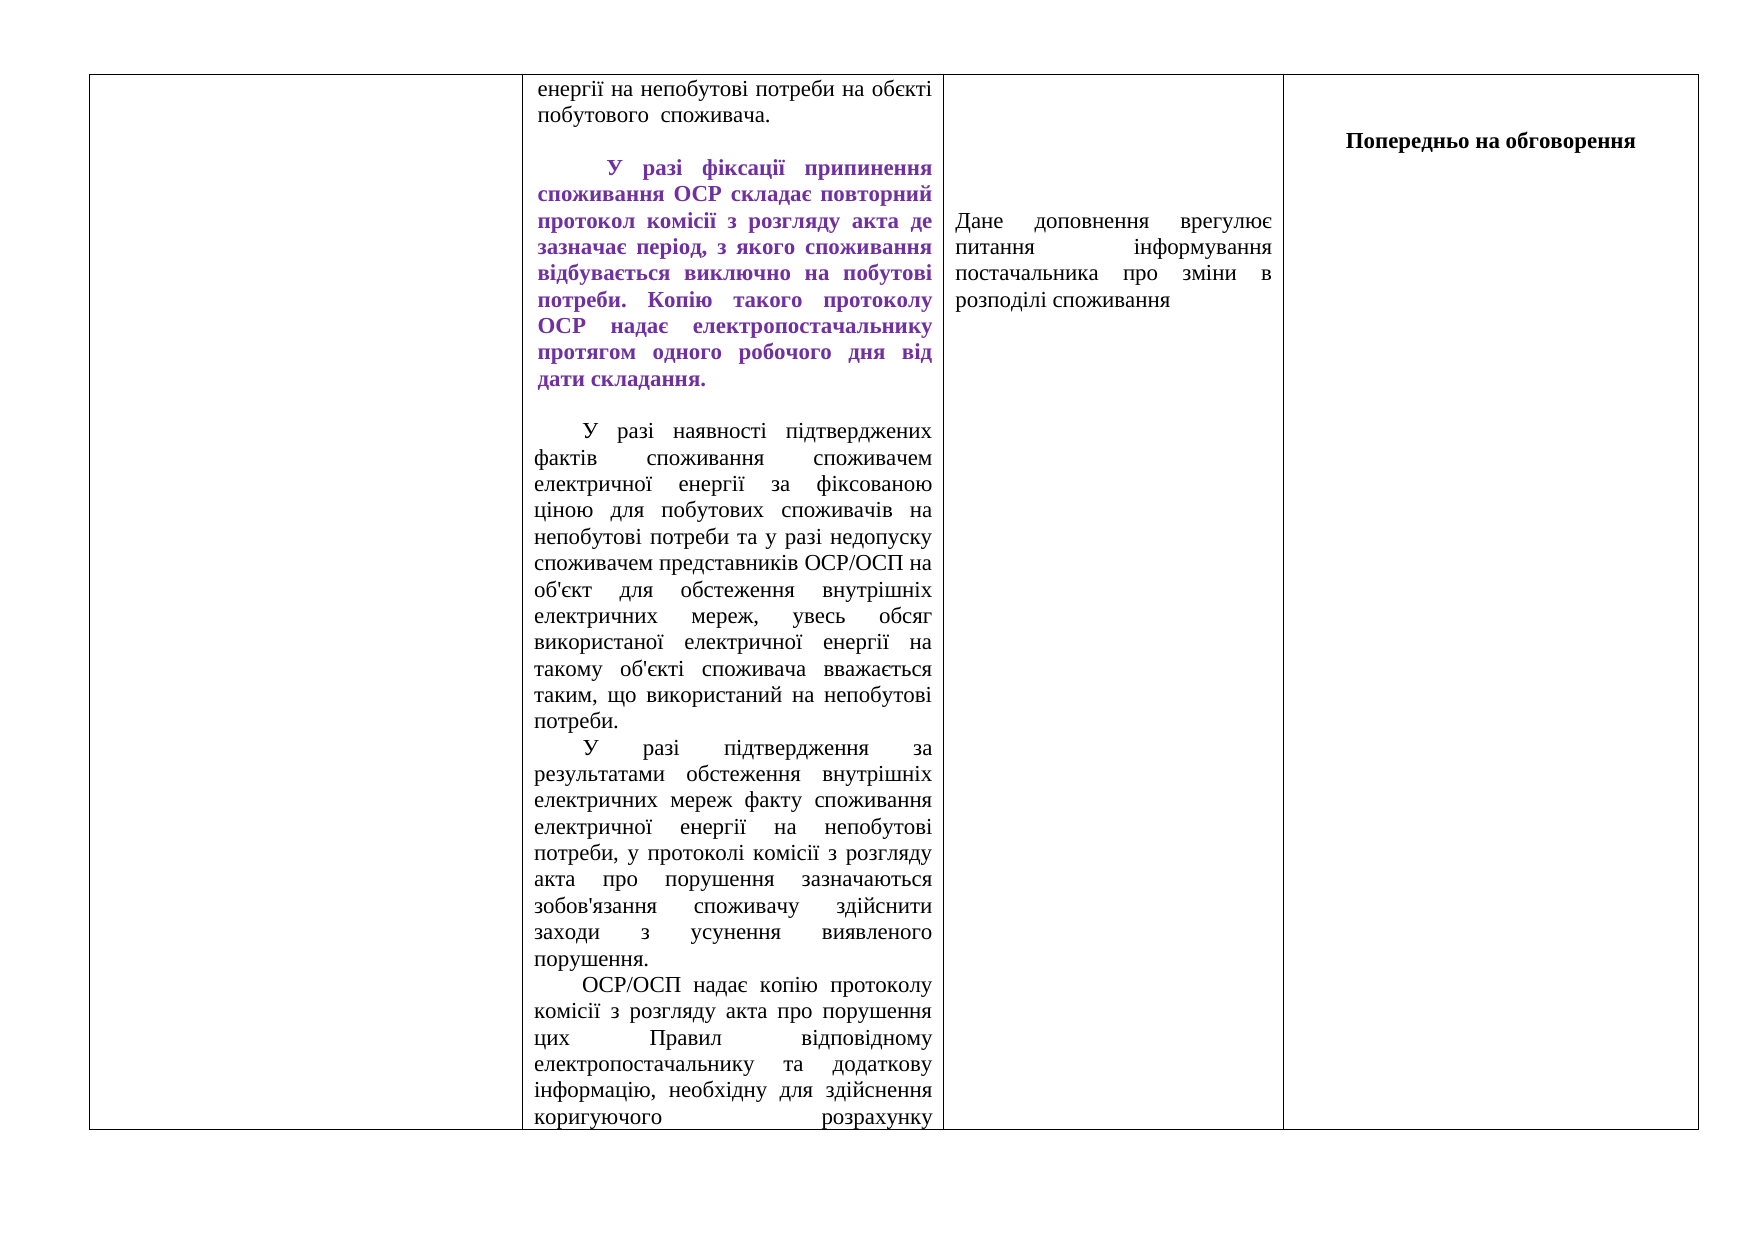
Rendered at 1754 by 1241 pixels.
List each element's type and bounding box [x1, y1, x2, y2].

table_cell [944, 75, 1283, 1129]
table_cell [523, 75, 943, 1129]
table_cell [90, 75, 522, 1129]
table_cell [1284, 75, 1698, 1129]
